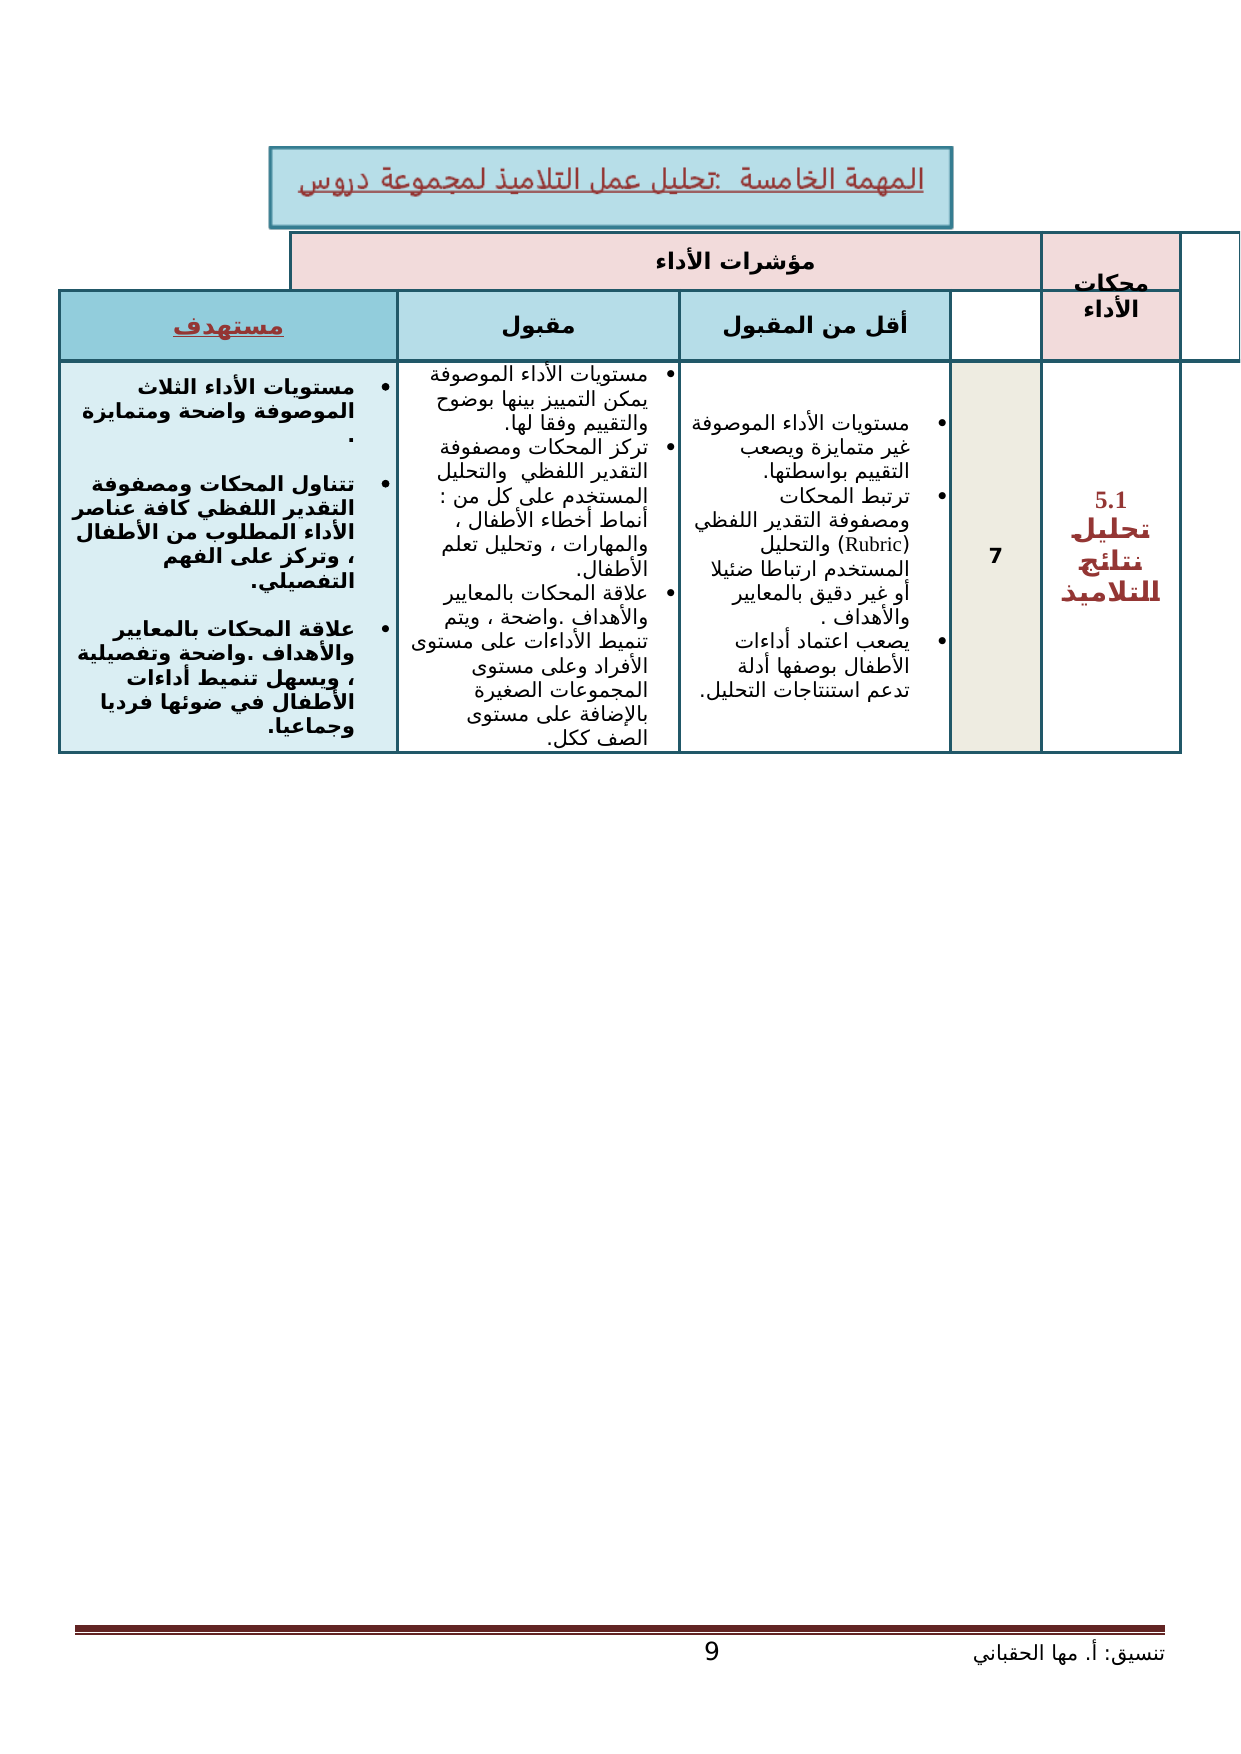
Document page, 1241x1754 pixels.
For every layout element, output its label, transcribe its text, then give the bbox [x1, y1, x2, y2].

table_cell 5.1 تحليل نتائج التلاميذ [1043, 363, 1179, 751]
table_cell مستويات الأداء الثلاث الموصوفة واضحة ومتمايزة . تتناول المحكات ومصفوفة التقدير اللفظي كافة عناصر الأداء المطلوب من الأطفال ، وتركز على الفهم التفصيلي. علاقة المحكات بالمعايير والأهداف .واضحة وتفصيلية ، ويسهل تنميط أداءات الأطفال في ضوئها فرديا وجماعيا. [61, 363, 396, 751]
table_cell مستويات الأداء الموصوفة يمكن التمييز بينها بوضوح والتقييم وفقا لها. تركز المحكات ومصفوفة التقدير اللفظي والتحليل المستخدم على كل من : أنماط أخطاء الأطفال ، والمهارات ، وتحليل تعلم الأطفال. علاقة المحكات بالمعايير والأهداف .واضحة ، ويتم تنميط الأداءات على مستوى الأفراد وعلى مستوى المجموعات الصغيرة بالإضافة على مستوى الصف ككل. [399, 363, 678, 751]
table_header مؤشرات الأداء [1043, 234, 1179, 289]
table_header مؤشرات الأداء [292, 234, 1040, 289]
table_header محكات الأداء [1043, 292, 1179, 359]
table_cell أقل من المقبول [681, 292, 949, 359]
table_cell مستهدف [61, 292, 396, 359]
table_cell مقبول [399, 292, 678, 359]
table_cell مستويات الأداء الموصوفة غير متمايزة ويصعب التقييم بواسطتها. ترتبط المحكات ومصفوفة التقدير اللفظي (Rubric) والتحليل المستخدم ارتباطا ضئيلا أو غير دقيق بالمعايير والأهداف . يصعب اعتماد أداءات الأطفال بوصفها أدلة تدعم استنتاجات التحليل. [681, 363, 949, 751]
table_cell 7 [952, 363, 1040, 751]
picture [268, 146, 955, 231]
